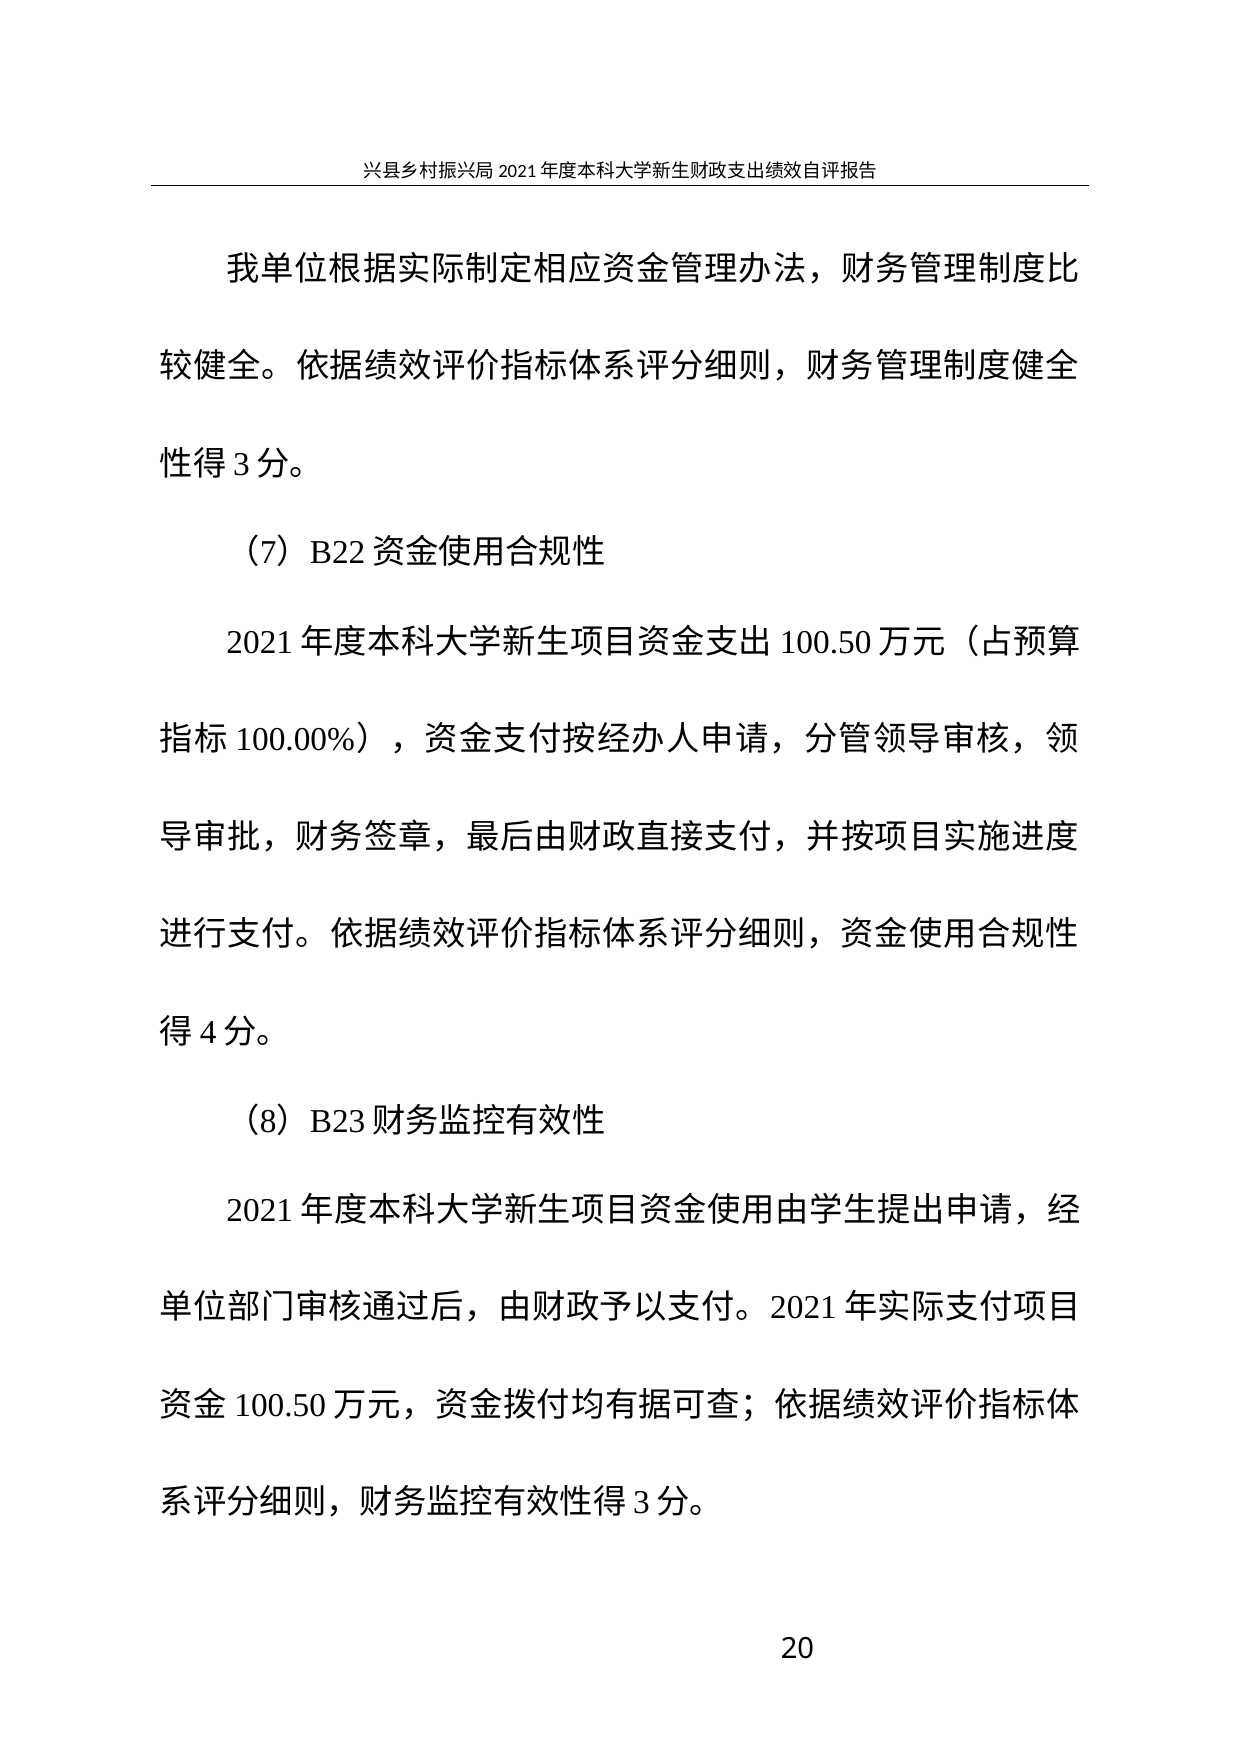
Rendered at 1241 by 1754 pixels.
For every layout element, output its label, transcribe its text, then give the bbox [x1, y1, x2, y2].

list B22资金使用合规性 [159, 517, 1081, 582]
list B23财务监控有效性 [159, 1085, 1081, 1150]
text 2021年度本科大学新生项目资金支出100.50万元（占预算指标100.00%），资金支付按经办人申请，分管领导审核，领导审批，财务签章，最后由财政直接支付，并按项目实施进度进行支付。依据绩效评价指标体系评分细则，资金使用合规性得4分。 [159, 606, 1081, 1061]
text 2021年度本科大学新生项目资金使用由学生提出申请，经单位部门审核通过后，由财政予以支付。2021年实际支付项目资金100.50万元，资金拨付均有据可查；依据绩效评价指标体系评分细则，财务监控有效性得3分。 [159, 1174, 1081, 1532]
text 我单位根据实际制定相应资金管理办法，财务管理制度比较健全。依据绩效评价指标体系评分细则，财务管理制度健全性得3分。 [159, 233, 1081, 493]
